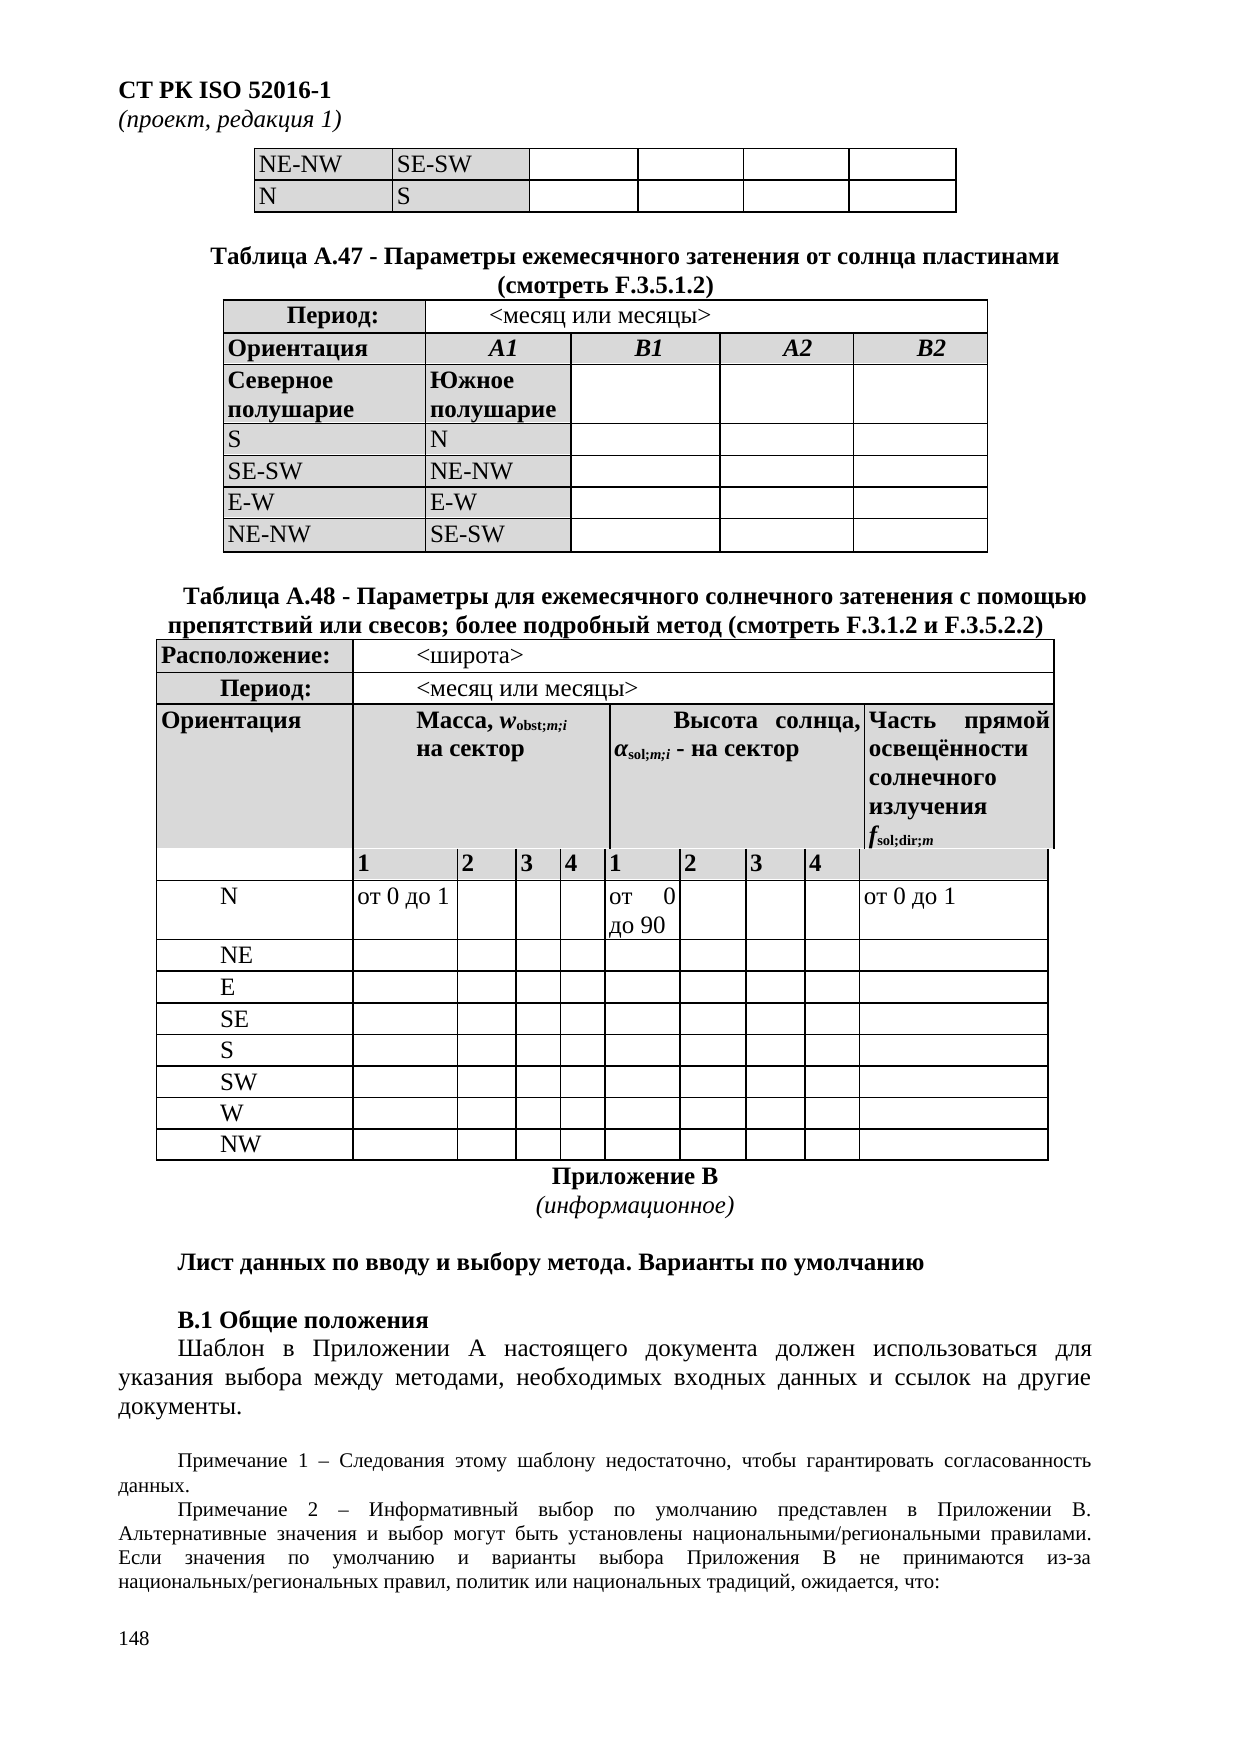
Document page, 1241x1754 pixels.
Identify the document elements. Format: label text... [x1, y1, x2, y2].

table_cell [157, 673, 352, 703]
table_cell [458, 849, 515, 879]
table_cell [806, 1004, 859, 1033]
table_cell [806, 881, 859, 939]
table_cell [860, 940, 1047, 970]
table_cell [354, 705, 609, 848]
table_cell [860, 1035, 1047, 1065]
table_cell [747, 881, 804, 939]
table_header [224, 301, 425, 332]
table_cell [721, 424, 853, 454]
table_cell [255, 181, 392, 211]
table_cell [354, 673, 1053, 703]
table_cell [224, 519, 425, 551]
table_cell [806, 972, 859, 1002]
text B.1 Общие положения [118, 1305, 1092, 1333]
text Примечание 1 – Следования этому шаблону недостаточно, чтобы гарантировать согласованность данных. [118, 1448, 1092, 1497]
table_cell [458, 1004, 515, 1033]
text Таблица A.47 - Параметры ежемесячного затенения от солнца пластинами (смотреть F.3.5.1.2) [118, 241, 1092, 299]
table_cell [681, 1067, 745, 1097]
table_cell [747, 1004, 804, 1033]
text Приложение B [118, 1161, 1092, 1190]
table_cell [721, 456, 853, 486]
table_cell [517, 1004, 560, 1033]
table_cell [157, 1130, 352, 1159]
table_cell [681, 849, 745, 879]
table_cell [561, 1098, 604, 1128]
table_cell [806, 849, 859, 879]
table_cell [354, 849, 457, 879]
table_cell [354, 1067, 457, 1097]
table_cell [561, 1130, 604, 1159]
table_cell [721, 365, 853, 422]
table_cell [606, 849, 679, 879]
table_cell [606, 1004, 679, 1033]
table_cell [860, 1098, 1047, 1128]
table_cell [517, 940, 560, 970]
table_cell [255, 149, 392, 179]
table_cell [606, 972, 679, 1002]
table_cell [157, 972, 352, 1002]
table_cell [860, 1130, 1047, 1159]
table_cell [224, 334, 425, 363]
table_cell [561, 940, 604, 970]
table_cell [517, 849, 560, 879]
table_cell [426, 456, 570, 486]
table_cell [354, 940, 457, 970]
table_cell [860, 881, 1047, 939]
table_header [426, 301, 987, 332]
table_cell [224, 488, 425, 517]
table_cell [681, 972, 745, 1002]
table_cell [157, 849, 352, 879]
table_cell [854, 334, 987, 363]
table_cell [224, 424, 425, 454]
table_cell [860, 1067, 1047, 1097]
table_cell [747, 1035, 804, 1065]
text (информационное) [118, 1190, 1092, 1218]
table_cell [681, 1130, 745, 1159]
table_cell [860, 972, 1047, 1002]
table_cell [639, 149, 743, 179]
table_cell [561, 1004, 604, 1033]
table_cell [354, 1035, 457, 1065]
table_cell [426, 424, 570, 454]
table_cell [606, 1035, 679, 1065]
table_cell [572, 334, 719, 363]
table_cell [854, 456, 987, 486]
text Таблица A.48 - Параметры для ежемесячного солнечного затенения с помощью препятствий или свесов; более подробный метод (смотреть F.3.1.2 и F.3.5.2.2) [118, 581, 1092, 639]
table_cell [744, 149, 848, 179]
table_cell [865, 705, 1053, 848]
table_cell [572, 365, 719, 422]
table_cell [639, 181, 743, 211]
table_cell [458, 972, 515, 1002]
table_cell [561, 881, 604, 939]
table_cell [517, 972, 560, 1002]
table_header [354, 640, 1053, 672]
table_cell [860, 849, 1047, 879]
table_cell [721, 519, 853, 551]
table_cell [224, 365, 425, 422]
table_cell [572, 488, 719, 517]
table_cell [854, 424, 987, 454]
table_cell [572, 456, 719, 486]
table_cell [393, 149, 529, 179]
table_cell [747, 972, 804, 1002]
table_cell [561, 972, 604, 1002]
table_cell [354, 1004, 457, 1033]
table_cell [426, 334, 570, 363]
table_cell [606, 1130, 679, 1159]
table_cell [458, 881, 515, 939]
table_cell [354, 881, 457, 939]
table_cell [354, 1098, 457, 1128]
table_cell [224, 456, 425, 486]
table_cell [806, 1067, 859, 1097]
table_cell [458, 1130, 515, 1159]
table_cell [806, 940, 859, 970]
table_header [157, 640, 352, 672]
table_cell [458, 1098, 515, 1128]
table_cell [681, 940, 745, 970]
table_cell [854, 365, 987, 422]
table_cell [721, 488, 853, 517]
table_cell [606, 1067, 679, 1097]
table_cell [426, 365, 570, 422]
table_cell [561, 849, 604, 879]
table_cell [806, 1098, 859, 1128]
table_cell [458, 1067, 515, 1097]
text Примечание 2 – Информативный выбор по умолчанию представлен в Приложении B. Альтернативные значения и выбор могут быть установлены национальными/региональными правилами. Если значения по умолчанию и варианты выбора Приложения B не принимаются из-за национальных/региональных правил, политик или национальных традиций, ожидается, что: [118, 1497, 1092, 1593]
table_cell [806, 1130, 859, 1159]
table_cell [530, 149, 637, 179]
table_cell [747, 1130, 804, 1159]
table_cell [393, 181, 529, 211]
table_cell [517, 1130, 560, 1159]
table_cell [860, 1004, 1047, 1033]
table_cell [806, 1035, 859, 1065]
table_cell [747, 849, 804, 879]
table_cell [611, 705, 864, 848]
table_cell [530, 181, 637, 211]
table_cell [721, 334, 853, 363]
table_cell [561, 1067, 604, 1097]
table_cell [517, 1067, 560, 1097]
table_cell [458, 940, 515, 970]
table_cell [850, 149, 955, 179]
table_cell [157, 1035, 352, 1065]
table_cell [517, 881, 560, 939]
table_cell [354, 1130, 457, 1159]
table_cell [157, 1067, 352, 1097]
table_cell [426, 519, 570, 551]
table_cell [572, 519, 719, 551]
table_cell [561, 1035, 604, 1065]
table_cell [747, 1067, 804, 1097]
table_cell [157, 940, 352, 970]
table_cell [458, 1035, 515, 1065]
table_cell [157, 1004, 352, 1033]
text Лист данных по вводу и выбору метода. Варианты по умолчанию [118, 1247, 1092, 1276]
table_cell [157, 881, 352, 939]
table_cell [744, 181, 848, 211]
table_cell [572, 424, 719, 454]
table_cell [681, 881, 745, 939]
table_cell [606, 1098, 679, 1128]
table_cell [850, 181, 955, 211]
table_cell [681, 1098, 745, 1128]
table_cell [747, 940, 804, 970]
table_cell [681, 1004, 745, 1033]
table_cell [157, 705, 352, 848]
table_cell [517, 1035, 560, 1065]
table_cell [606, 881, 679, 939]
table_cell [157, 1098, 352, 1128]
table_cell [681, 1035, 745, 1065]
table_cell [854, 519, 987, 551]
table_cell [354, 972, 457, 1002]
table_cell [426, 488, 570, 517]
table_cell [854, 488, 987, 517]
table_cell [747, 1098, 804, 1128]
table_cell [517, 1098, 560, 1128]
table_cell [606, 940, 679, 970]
text Шаблон в Приложении А настоящего документа должен использоваться для указания выбора между методами, необходимых входных данных и ссылок на другие документы. [118, 1333, 1092, 1420]
